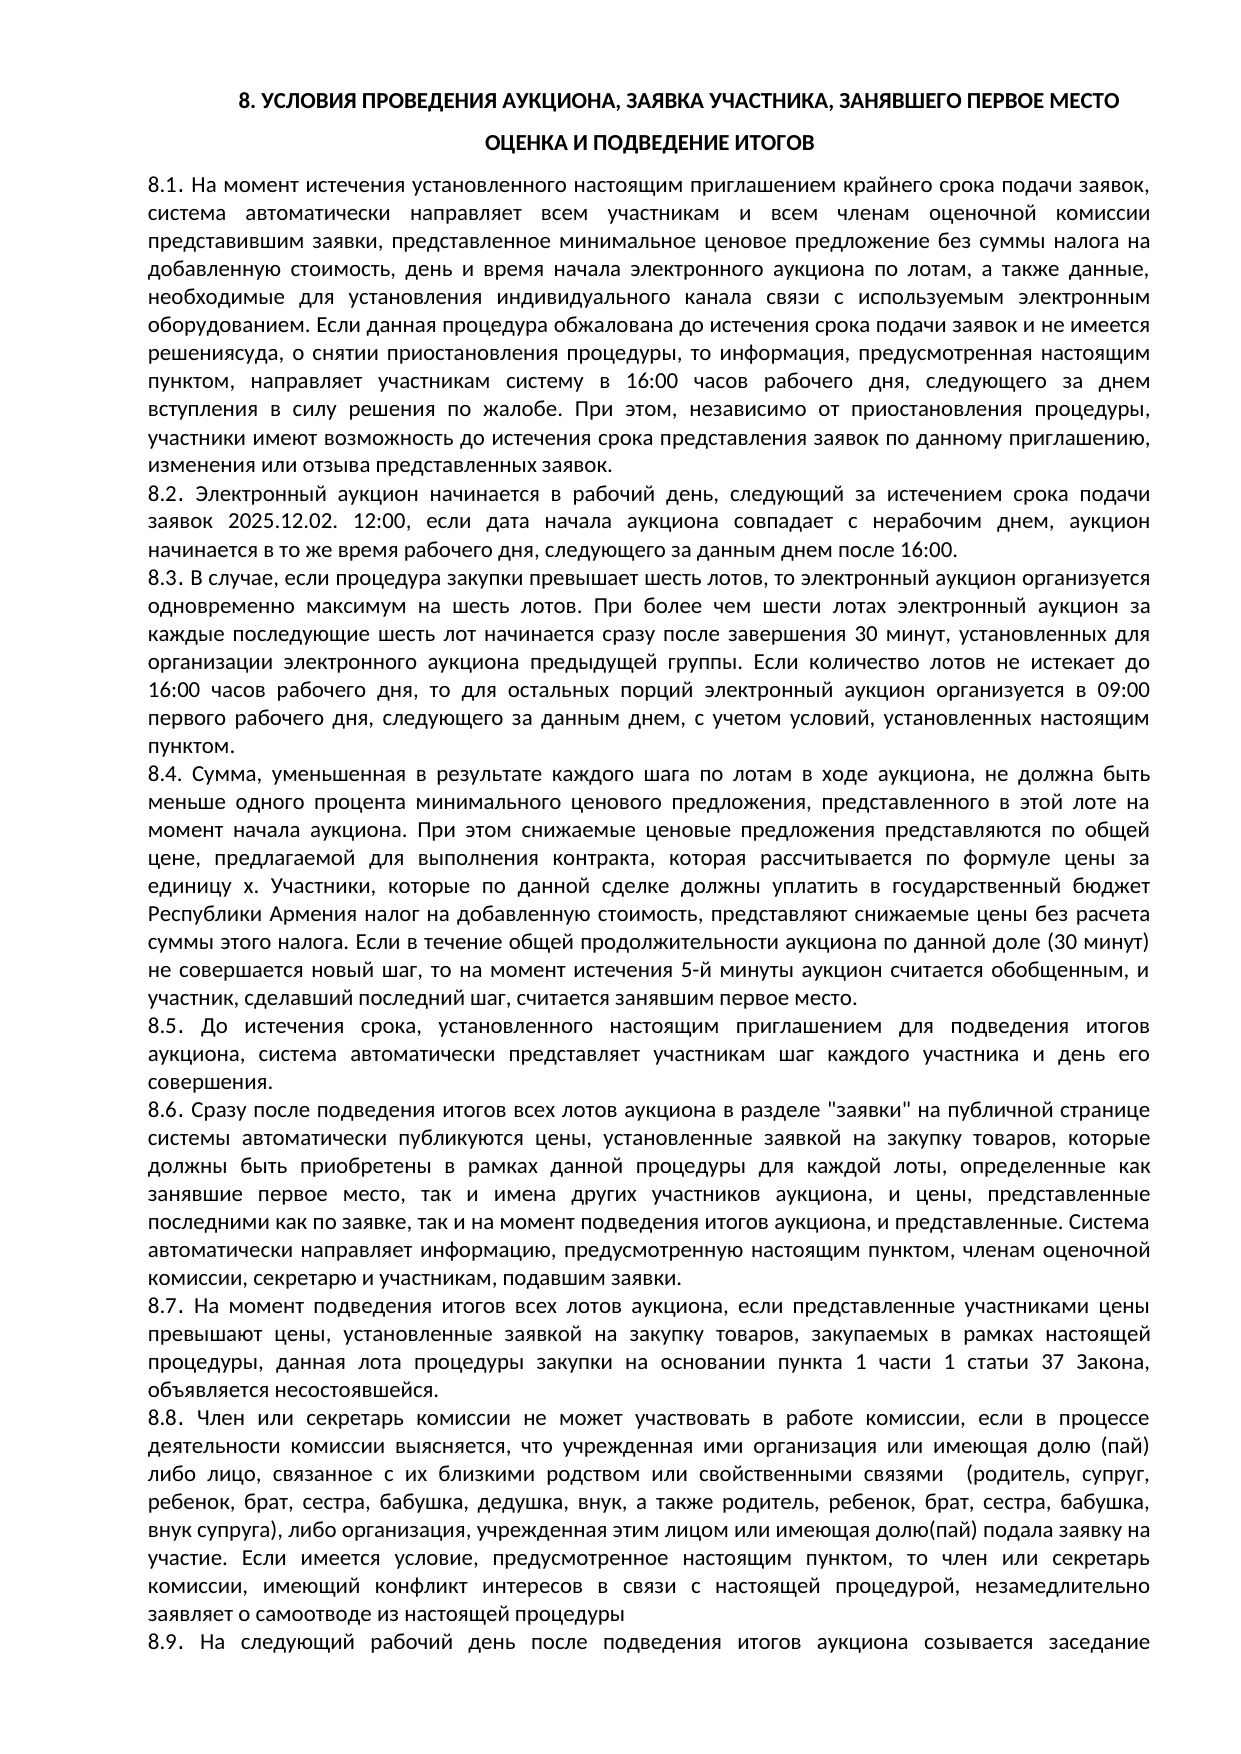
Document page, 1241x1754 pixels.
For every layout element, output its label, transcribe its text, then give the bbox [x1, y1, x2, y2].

text 8.5․ До истечения срока, установленного настоящим приглашением для подведения итогов аукциона, система автоматически представляет участникам шаг каждого участника и день его совершения. [148, 1011, 1152, 1095]
text 8.7․ На момент подведения итогов всех лотов аукциона, если представленные участниками цены превышают цены, установленные заявкой на закупку товаров, закупаемых в рамках настоящей процедуры, данная лота процедуры закупки на основании пункта 1 части 1 статьи 37 Закона, объявляется несостоявшейся. [148, 1291, 1152, 1403]
text 8.4. Сумма, уменьшенная в результате каждого шага по лотам в ходе аукциона, не должна быть меньше одного процента минимального ценового предложения, представленного в этой лоте на момент начала аукциона. При этом снижаемые ценовые предложения представляются по общей цене, предлагаемой для выполнения контракта, которая рассчитывается по формуле цены за единицу x. Участники, которые по данной сделке должны уплатить в государственный бюджет Республики Армения налог на добавленную стоимость, представляют снижаемые цены без расчета суммы этого налога. Если в течение общей продолжительности аукциона по данной доле (30 минут) не совершается новый шаг, то на момент истечения 5-й минуты аукцион считается обобщенным, и участник, сделавший последний шаг, считается занявшим первое место. [148, 759, 1152, 1011]
text 8.2․ Электронный аукцион начинается в рабочий день, следующий за истечением срока подачи заявок 2025.12.02. 12:00 , если дата начала аукциона совпадает с нерабочим днем, аукцион начинается в то же время рабочего дня, следующего за данным днем после 16:00. [148, 479, 1152, 563]
text 8. УСЛОВИЯ ПРОВЕДЕНИЯ АУКЦИОНА, ЗАЯВКА УЧАСТНИКА, ЗАНЯВШЕГО ПЕРВОЕ МЕСТО ОЦЕНКА И ПОДВЕДЕНИЕ ИТОГОВ [148, 86, 1152, 156]
text 8.6․ Сразу после подведения итогов всех лотов аукциона в разделе "заявки" на публичной странице системы автоматически публикуются цены, установленные заявкой на закупку товаров, которые должны быть приобретены в рамках данной процедуры для каждой лоты, определенные как занявшие первое место, так и имена других участников аукциона, и цены, представленные последними как по заявке, так и на момент подведения итогов аукциона, и представленные. Система автоматически направляет информацию, предусмотренную настоящим пунктом, членам оценочной комиссии, секретарю и участникам, подавшим заявки. [148, 1095, 1152, 1291]
text 8.8․ Член или секретарь комиссии не может участвовать в работе комиссии, если в процессе деятельности комиссии выясняется, что учрежденная ими организация или имеющая долю (пай) либо лицо, связанное с их близкими родством или свойственными связями (родитель, супруг, ребенок, брат, сестра, бабушка, дедушка, внук, а также родитель, ребенок, брат, сестра, бабушка, внук супруга), либо организация, учрежденная этим лицом или имеющая долю(пай) подала заявку на участие. Если имеется условие, предусмотренное настоящим пунктом, то член или секретарь комиссии, имеющий конфликт интересов в связи с настоящей процедурой, незамедлительно заявляет о самоотводе из настоящей процедуры [148, 1403, 1152, 1627]
text 8.1․ На момент истечения установленного настоящим приглашением крайнего срока подачи заявок, система автоматически направляет всем участникам и всем членам оценочной комиссии представившим заявки, представленное минимальное ценовое предложение без суммы налога на добавленную стоимость, день и время начала электронного аукциона по лотам, а также данные, необходимые для установления индивидуального канала связи с используемым электронным оборудованием. Если данная процедура обжалована до истечения срока подачи заявок и не имеется решениясуда, о снятии приостановления процедуры, то информация, предусмотренная настоящим пунктом, направляет участникам систему в 16:00 часов рабочего дня, следующего за днем вступления в силу решения по жалобе. При этом, независимо от приостановления процедуры, участники имеют возможность до истечения срока представления заявок по данному приглашению, изменения или отзыва представленных заявок. [148, 170, 1152, 479]
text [148, 1627, 1152, 1656]
text 8.3․ В случае, если процедура закупки превышает шесть лотов, то электронный аукцион организуется одновременно максимум на шесть лотов. При более чем шести лотах электронный аукцион за каждые последующие шесть лот начинается сразу после завершения 30 минут, установленных для организации электронного аукциона предыдущей группы. Если количество лотов не истекает до 16:00 часов рабочего дня, то для остальных порций электронный аукцион организуется в 09:00 первого рабочего дня, следующего за данным днем, с учетом условий, установленных настоящим пунктом. [148, 563, 1152, 759]
